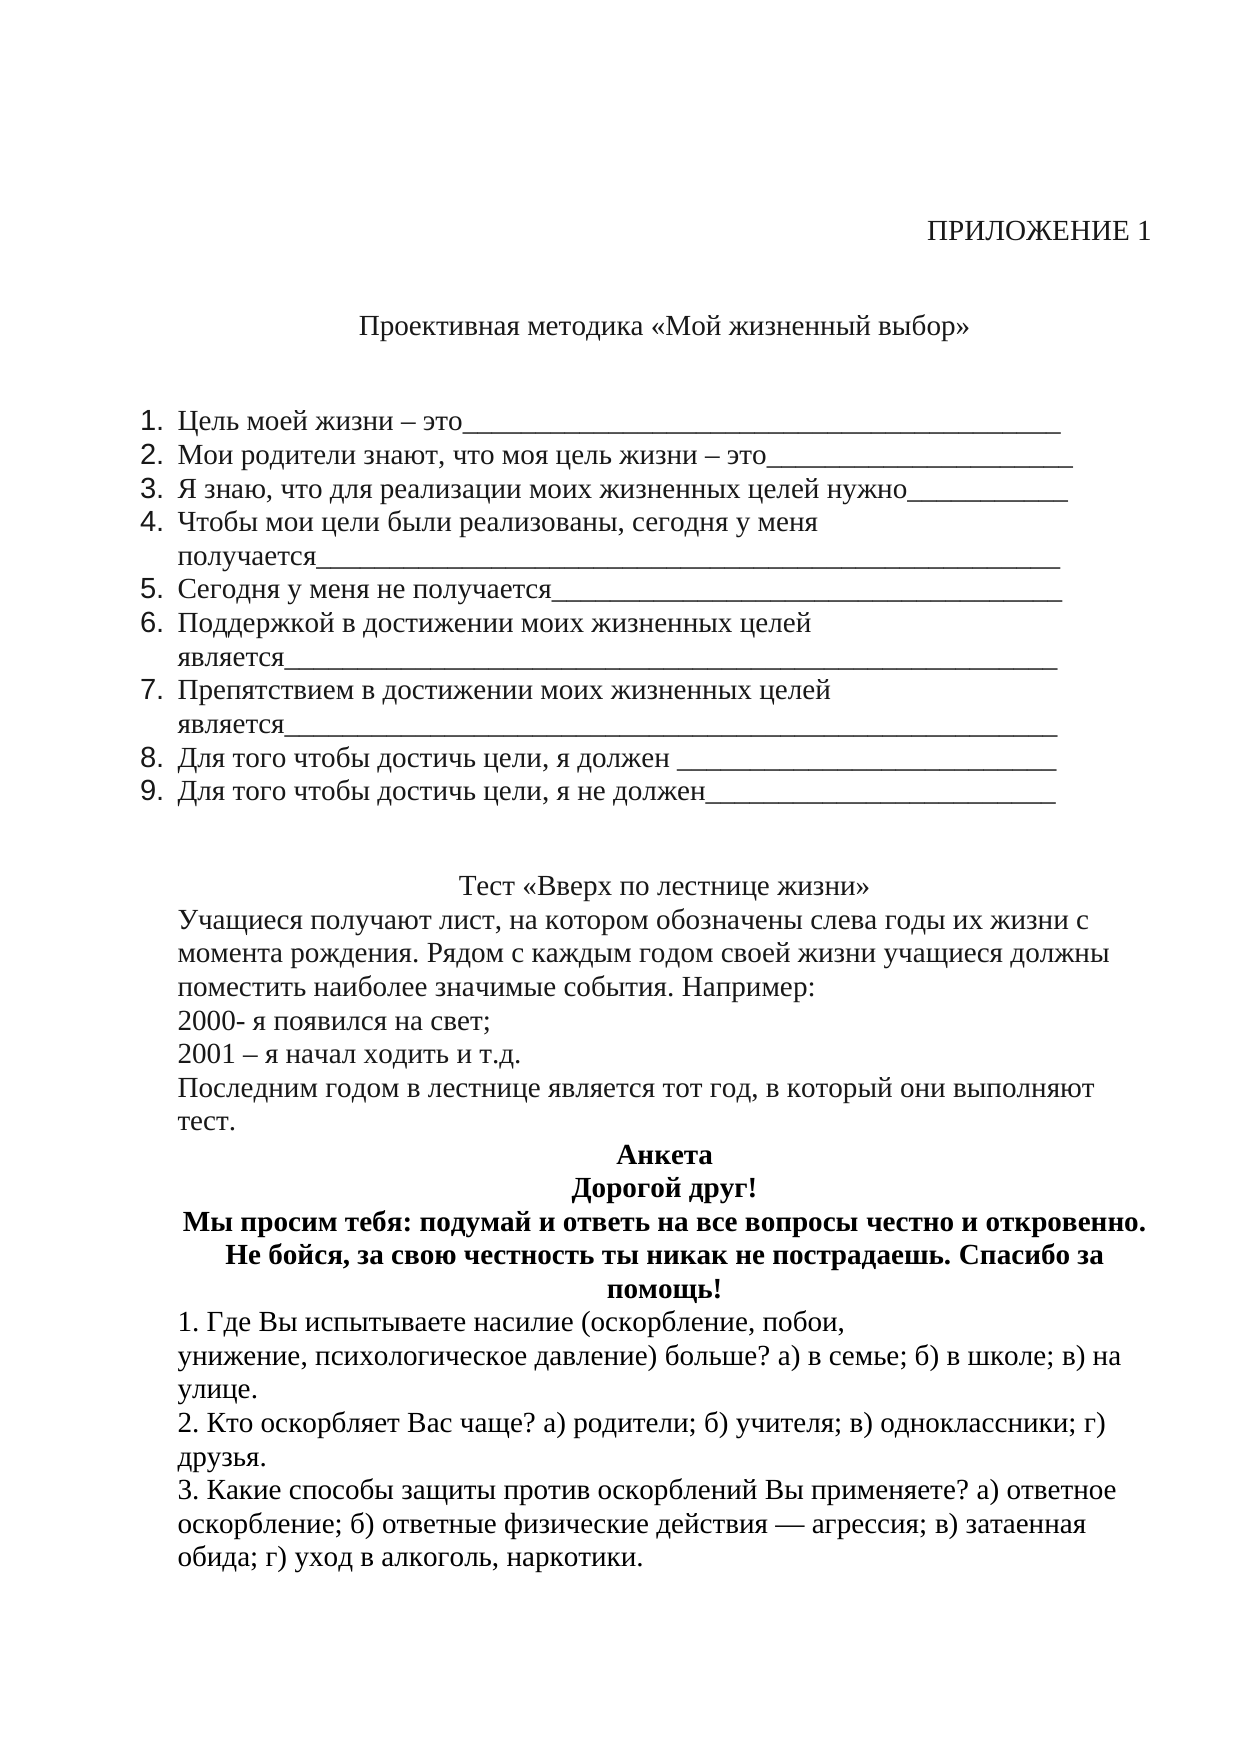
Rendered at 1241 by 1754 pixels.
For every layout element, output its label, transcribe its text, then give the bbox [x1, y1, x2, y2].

list Для того чтобы достичь цели, я должен __________________________ [140, 739, 1152, 773]
text 1. Где Вы испытываете насилие (оскорбление, побои, унижение, психологическое давление) больше? а) в семье; б) в школе; в) на улице. [177, 1304, 1152, 1405]
text Проективная методика «Мой жизненный выбор» [177, 308, 1152, 342]
text Тест «Вверх по лестнице жизни» [177, 868, 1152, 902]
text Дорогой друг! [177, 1170, 1152, 1204]
text 3. Какие способы защиты против оскорблений Вы применяете? а) ответное оскорбление; б) ответные физические действия — агрессия; в) затаенная обида; г) уход в алкоголь, наркотики. [177, 1472, 1152, 1573]
list Сегодня у меня не получается___________________________________ [140, 572, 1152, 605]
text Учащиеся получают лист, на котором обозначены слева годы их жизни с момента рождения. Рядом с каждым годом своей жизни учащиеся должны поместить наиболее значимые события. Например: [177, 902, 1152, 1003]
text ПРИЛОЖЕНИЕ 1 [177, 213, 1152, 247]
list Мои родители знают, что моя цель жизни – это_____________________ [140, 437, 1152, 471]
list Я знаю, что для реализации моих жизненных целей нужно___________ [140, 471, 1152, 504]
list Препятствием в достижении моих жизненных целей является_____________________________________________________ [140, 672, 1152, 739]
text Не бойся, за свою честность ты никак не пострадаешь. Спасибо за помощь! [177, 1237, 1152, 1304]
list Для того чтобы достичь цели, я не должен________________________ [140, 773, 1152, 807]
text Мы просим тебя: подумай и ответь на все вопросы честно и откровенно. [177, 1204, 1152, 1237]
list Цель моей жизни – это_________________________________________ [140, 403, 1152, 437]
list Поддержкой в достижении моих жизненных целей является_____________________________________________________ [140, 605, 1152, 672]
text Анкета [177, 1137, 1152, 1170]
text 2001 – я начал ходить и т.д. [177, 1036, 1152, 1070]
text 2000- я появился на свет; [177, 1003, 1152, 1036]
text 2. Кто оскорбляет Вас чаще? а) родители; б) учителя; в) одноклассники; г) друзья. [177, 1405, 1152, 1472]
text Последним годом в лестнице является тот год, в который они выполняют тест. [177, 1070, 1152, 1137]
list Чтобы мои цели были реализованы, сегодня у меня получается___________________________________________________ [140, 504, 1152, 572]
